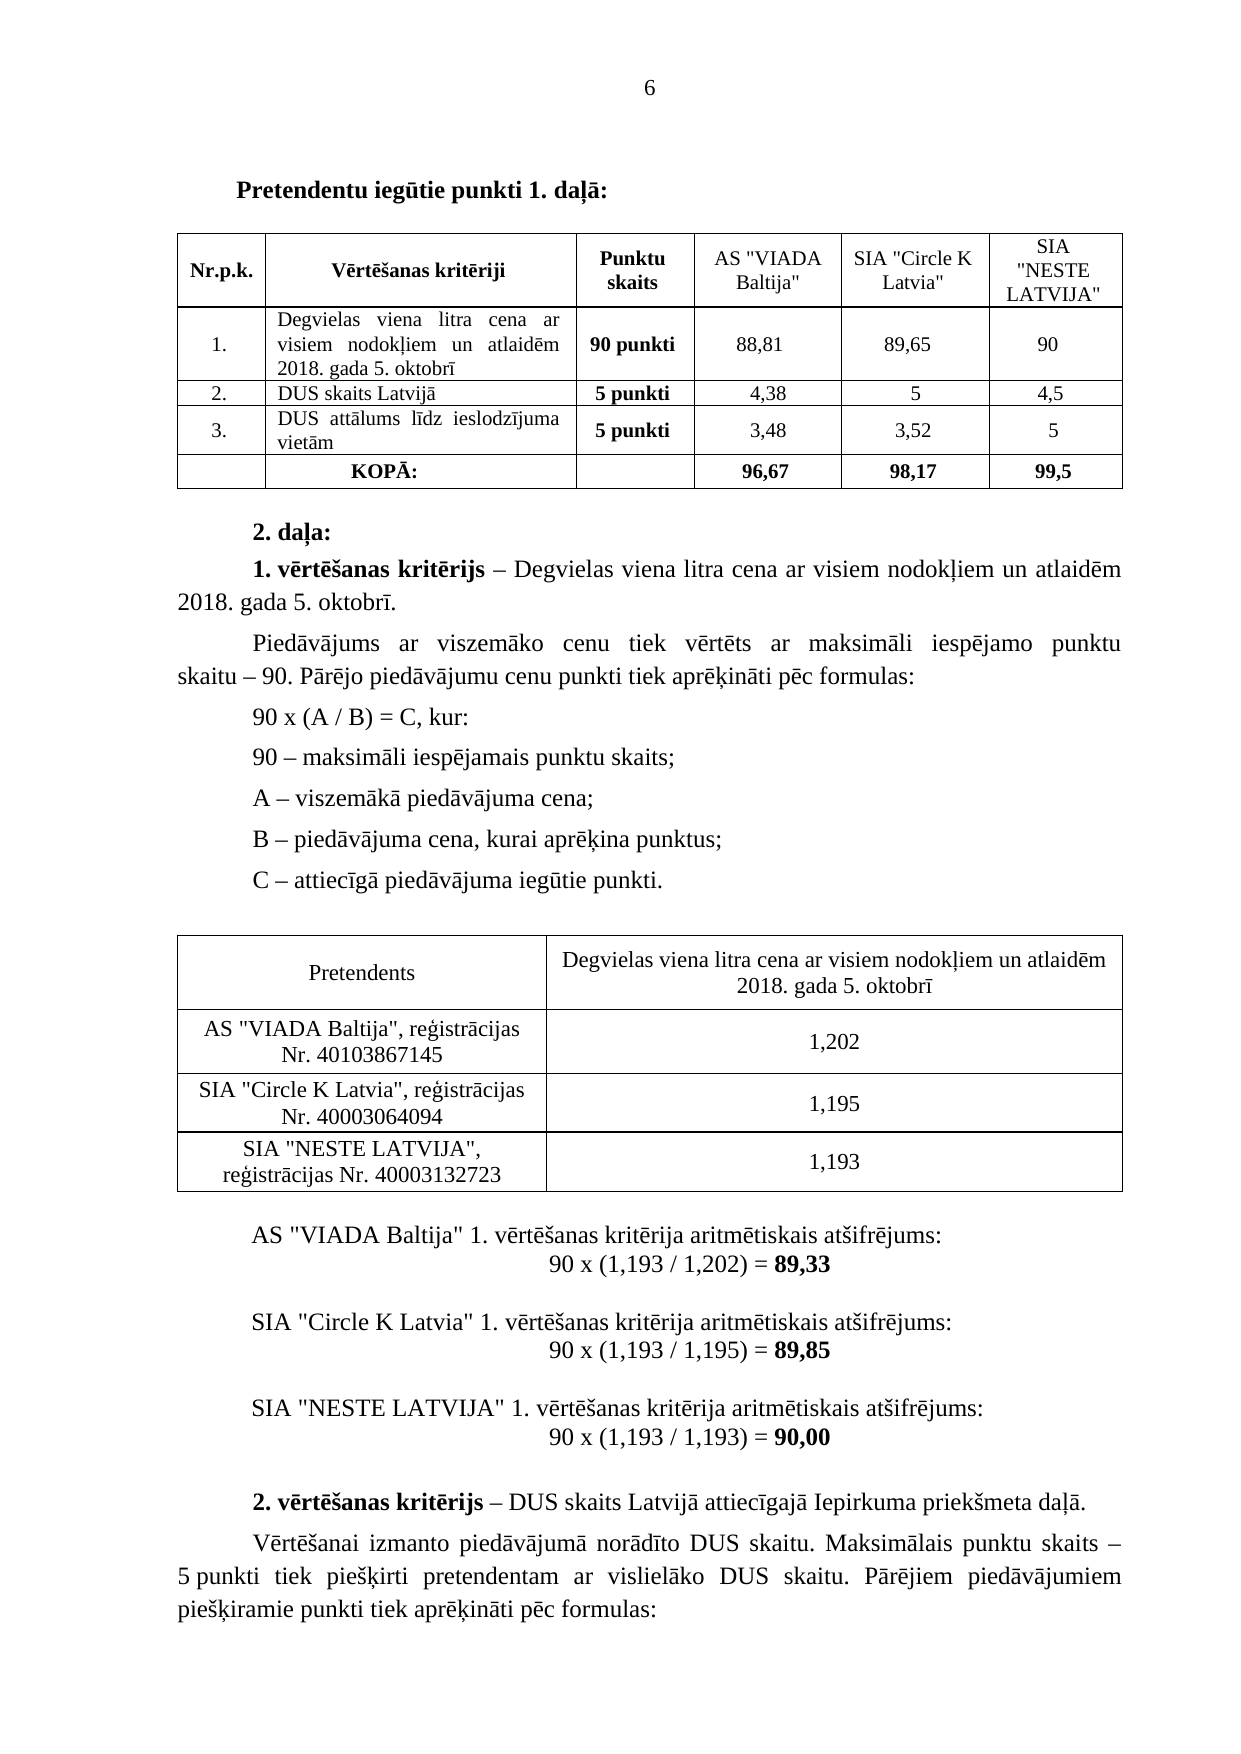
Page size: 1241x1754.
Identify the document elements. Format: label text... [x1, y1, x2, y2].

table_cell 88,81 [695, 308, 841, 379]
text 90 – maksimāli iespējamais punktu skaits; [177, 742, 1122, 771]
table_header Vērtēšanas kritēriji [266, 234, 576, 306]
table_cell 3,52 [842, 406, 989, 454]
table_header AS "VIADA Baltija" [695, 234, 841, 306]
table_cell [178, 455, 265, 487]
table_cell 4,38 [695, 381, 841, 405]
table_cell DUS attālums līdz ieslodzījuma vietām [266, 406, 576, 454]
table_cell 1,195 [547, 1074, 1122, 1131]
text AS "VIADA Baltija" 1. vērtēšanas kritērija aritmētiskais atšifrējums: [177, 1221, 1122, 1249]
table_cell 3,48 [695, 406, 841, 454]
table_cell 90 [990, 308, 1122, 379]
table_cell Degvielas viena litra cena ar visiem nodokļiem un atlaidēm 2018. gada 5. oktobrī [266, 308, 576, 379]
text 2. vērtēšanas kritērijs – DUS skaits Latvijā attiecīgajā Iepirkuma priekšmeta daļā. [177, 1487, 1122, 1516]
text A – viszemākā piedāvājuma cena; [177, 783, 1122, 812]
table_cell [577, 455, 694, 487]
table_header Degvielas viena litra cena ar visiem nodokļiem un atlaidēm 2018. gada 5. oktobrī [547, 936, 1122, 1009]
table_cell 5 [990, 406, 1122, 454]
table_header SIA "Circle K Latvia" [842, 234, 989, 306]
text Piedāvājums ar viszemāko cenu tiek vērtēts ar maksimāli iespējamo punktu skaitu – 90. Pārējo piedāvājumu cenu punkti tiek aprēķināti pēc formulas: [177, 628, 1122, 689]
text SIA "Circle K Latvia" 1. vērtēšanas kritērija aritmētiskais atšifrējums: [177, 1307, 1122, 1336]
text B – piedāvājuma cena, kurai aprēķina punktus; [177, 824, 1122, 853]
table_cell 3. [178, 406, 265, 454]
table_header Nr.p.k. [178, 234, 265, 306]
table_cell 90 punkti [577, 308, 694, 379]
table_cell 1. [178, 308, 265, 379]
table_cell 89,65 [842, 308, 989, 379]
table_header SIA "NESTE LATVIJA" [990, 234, 1122, 306]
table_cell AS "VIADA Baltija", reģistrācijas Nr. 40103867145 [178, 1010, 546, 1073]
table_cell 98,17 [842, 455, 989, 487]
table_cell 5 punkti [577, 406, 694, 454]
table_cell 5 punkti [577, 381, 694, 405]
table_header Pretendents [178, 936, 546, 1009]
table_cell 1,202 [547, 1010, 1122, 1073]
text 90 x (1,193 / 1,202) = 89,33 [177, 1249, 1122, 1278]
table_cell SIA "Circle K Latvia", reģistrācijas Nr. 40003064094 [178, 1074, 546, 1131]
text Pretendentu iegūtie punkti 1. daļā: [177, 176, 1117, 204]
text 1. vērtēšanas kritērijs – Degvielas viena litra cena ar visiem nodokļiem un atlaidēm 2018. gada 5. oktobrī. [177, 554, 1122, 616]
text Vērtēšanai izmanto piedāvājumā norādīto DUS skaitu. Maksimālais punktu skaits – 5 punkti tiek piešķirti pretendentam ar vislielāko DUS skaitu. Pārējiem piedāvājumiem piešķiramie punkti tiek aprēķināti pēc formulas: [177, 1528, 1122, 1623]
text C – attiecīgā piedāvājuma iegūtie punkti. [177, 865, 1122, 894]
text 90 x (A / B) = C, kur: [177, 702, 1122, 730]
text 90 x (1,193 / 1,195) = 89,85 [177, 1336, 1122, 1364]
text SIA "NESTE LATVIJA" 1. vērtēšanas kritērija aritmētiskais atšifrējums: [177, 1393, 1122, 1422]
table_cell 96,67 [695, 455, 841, 487]
text 2. daļa: [177, 517, 1122, 546]
table_cell 1,193 [547, 1133, 1122, 1191]
table_cell 5 [842, 381, 989, 405]
table_cell 2. [178, 381, 265, 405]
table_cell 99,5 [990, 455, 1122, 487]
text 90 x (1,193 / 1,193) = 90,00 [177, 1422, 1122, 1451]
table_cell DUS skaits Latvijā [266, 381, 576, 405]
table_cell KOPĀ: [266, 455, 576, 487]
table_cell 4,5 [990, 381, 1122, 405]
table_cell SIA "NESTE LATVIJA", reģistrācijas Nr. 40003132723 [178, 1133, 546, 1191]
table_header Punktu skaits [577, 234, 694, 306]
